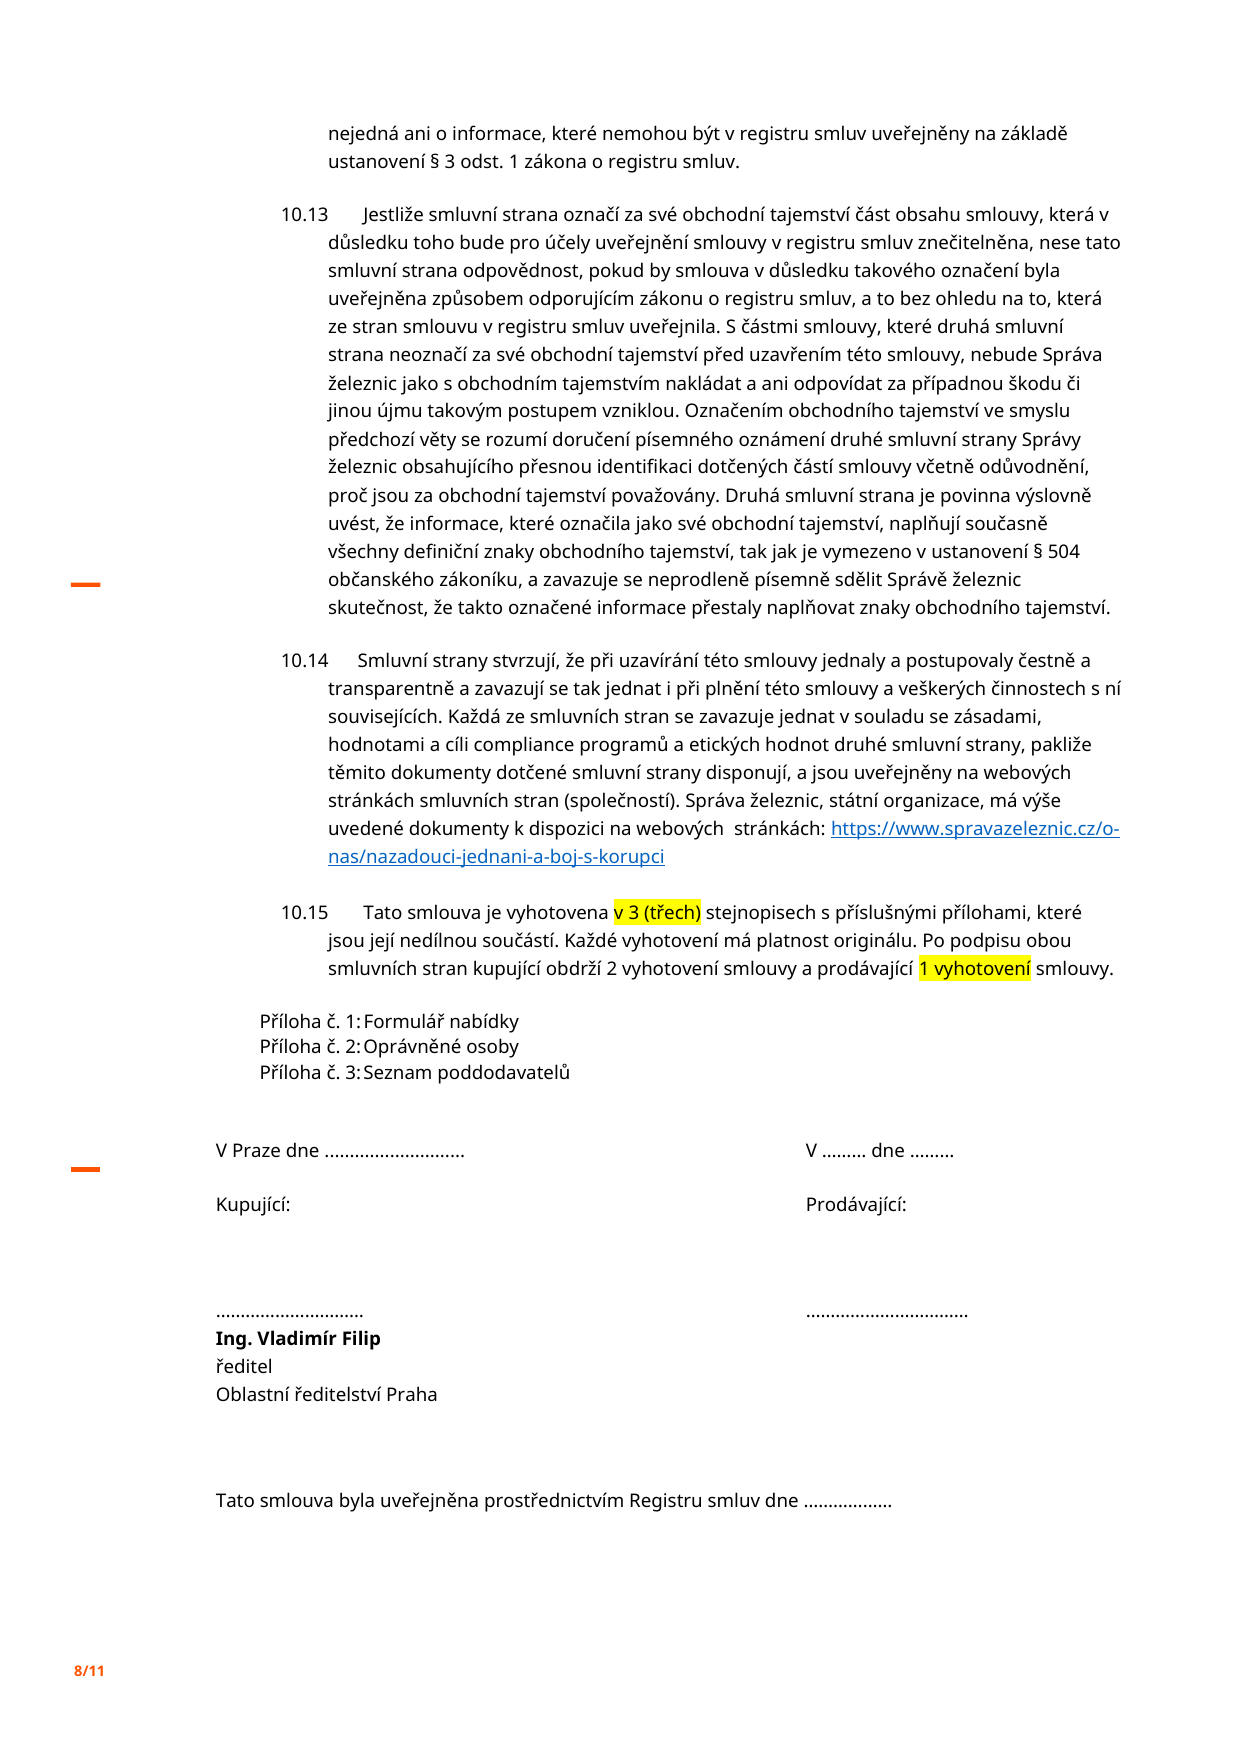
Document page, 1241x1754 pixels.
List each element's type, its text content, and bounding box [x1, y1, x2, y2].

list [281, 121, 1122, 174]
text Tato smlouva byla uveřejněna prostřednictvím Registru smluv dne ……………… [216, 1487, 1122, 1512]
text V Praze dne ............................ V ……… dne ……… [216, 1138, 1122, 1163]
text Příloha č. 3: Seznam poddodavatelů [259, 1059, 1122, 1085]
text Příloha č. 1: Formulář nabídky [259, 1008, 1122, 1034]
text Příloha č. 2: Oprávněné osoby [259, 1034, 1122, 1059]
list Smluvní strany stvrzují, že při uzavírání této smlouvy jednaly a postupovaly čestně a transparentně a zavazují se tak jednat i při plnění této smlouvy a veškerých činnostech s ní souvisejících. Každá ze smluvních stran se zavazuje jednat v souladu se zásadami, hodnotami a cíli compliance programů a etických hodnot druhé smluvní strany, pakliže těmito dokumenty dotčené smluvní strany disponují, a jsou uveřejněny na webových stránkách smluvních stran (společností). Správa železnic, státní organizace, má výše uvedené dokumenty k dispozici na webových stránkách: https://www.spravazeleznic.cz/o-nas/nazadouci-jednani-a-boj-s-korupci [281, 647, 1122, 869]
text Oblastní ředitelství Praha [216, 1381, 1122, 1406]
list Jestliže smluvní strana označí za své obchodní tajemství část obsahu smlouvy, která v důsledku toho bude pro účely uveřejnění smlouvy v registru smluv znečitelněna, nese tato smluvní strana odpovědnost, pokud by smlouva v důsledku takového označení byla uveřejněna způsobem odporujícím zákonu o registru smluv, a to bez ohledu na to, která ze stran smlouvu v registru smluv uveřejnila. S částmi smlouvy, které druhá smluvní strana neoznačí za své obchodní tajemství před uzavřením této smlouvy, nebude Správa železnic jako s obchodním tajemstvím nakládat a ani odpovídat za případnou škodu či jinou újmu takovým postupem vzniklou. Označením obchodního tajemství ve smyslu předchozí věty se rozumí doručení písemného oznámení druhé smluvní strany Správy železnic obsahujícího přesnou identifikaci dotčených částí smlouvy včetně odůvodnění, proč jsou za obchodní tajemství považovány. Druhá smluvní strana je povinna výslovně uvést, že informace, které označila jako své obchodní tajemství, naplňují současně všechny definiční znaky obchodního tajemství, tak jak je vymezeno v ustanovení § 504 občanského zákoníku, a zavazuje se neprodleně písemně sdělit Správě železnic skutečnost, že takto označené informace přestaly naplňovat znaky obchodního tajemství. [281, 202, 1122, 619]
list Tato smlouva je vyhotovena v 3 (třech) stejnopisech s příslušnými přílohami, které jsou její nedílnou součástí. Každé vyhotovení má platnost originálu. Po podpisu obou smluvních stran kupující obdrží 2 vyhotovení smlouvy a prodávající 1 vyhotovení smlouvy. [281, 899, 1122, 981]
text Kupující: Prodávající: [216, 1191, 1122, 1216]
text ………………………… …………………………… [216, 1297, 1122, 1322]
text Ing. Vladimír Filip [216, 1325, 1122, 1350]
text ředitel [216, 1353, 1122, 1378]
